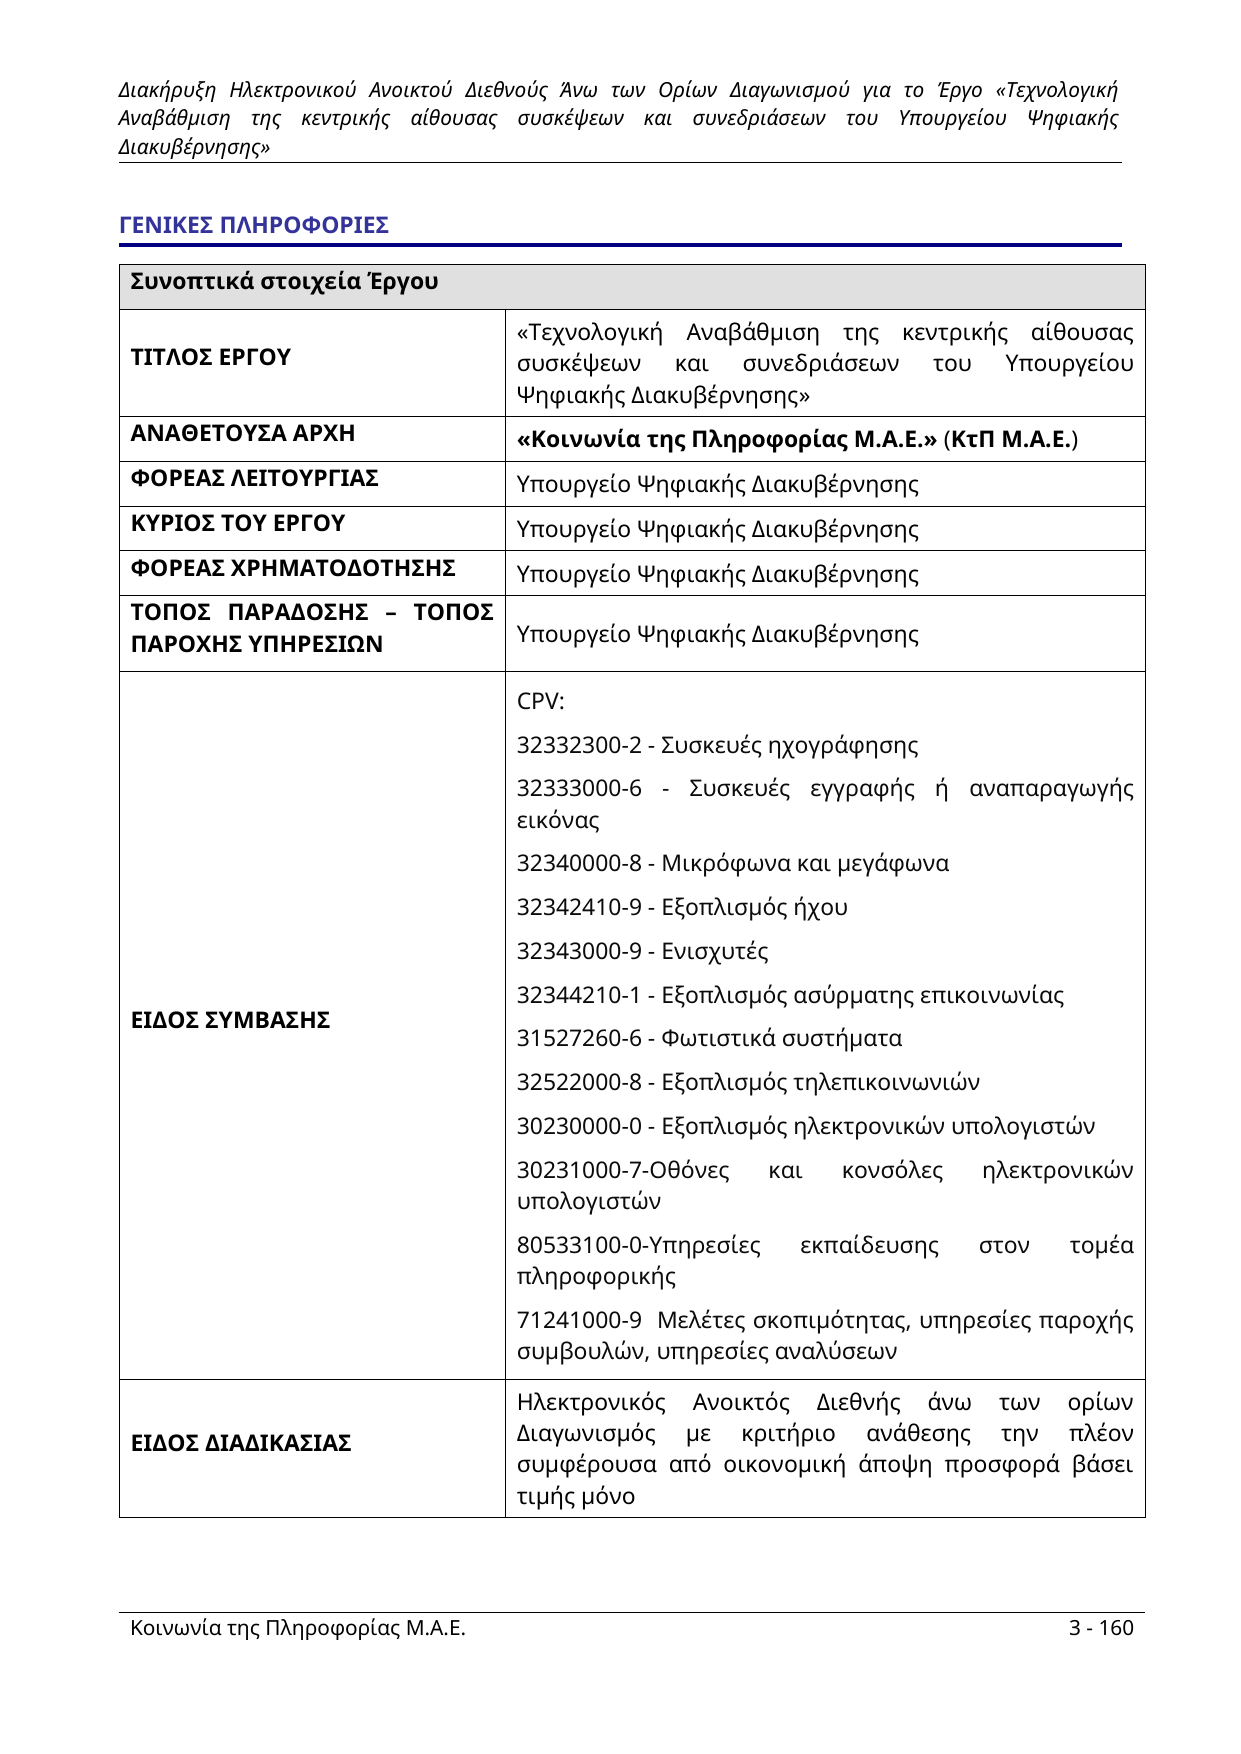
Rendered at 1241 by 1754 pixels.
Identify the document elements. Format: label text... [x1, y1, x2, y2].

table_cell «Τεχνολογική Αναβάθμιση της κεντρικής αίθουσας συσκέψεων και συνεδριάσεων του Υπουργείου Ψηφιακής Διακυβέρνησης» [506, 310, 1145, 416]
table_cell Υπουργείο Ψηφιακής Διακυβέρνησης [506, 507, 1145, 550]
table_cell ΕΙΔΟΣ ΣΥΜΒΑΣΗΣ [120, 672, 505, 1378]
list ΓΕΝΙΚΕΣ ΠΛΗΡΟΦΟΡΙΕΣ [118, 209, 1122, 247]
table_cell Υπουργείο Ψηφιακής Διακυβέρνησης [506, 462, 1145, 506]
table_cell ΤΟΠΟΣ ΠΑΡΑΔΟΣΗΣ – ΤΟΠΟΣ ΠΑΡΟΧΗΣ ΥΠΗΡΕΣΙΩΝ [120, 596, 505, 671]
table_header Συνοπτικά στοιχεία Έργου [120, 265, 1145, 309]
table_cell ΦΟΡΕΑΣ ΧΡΗΜΑΤΟΔΟΤΗΣΗΣ [120, 551, 505, 595]
table_cell «Κοινωνία της Πληροφορίας Μ.Α.Ε.» (ΚτΠ Μ.Α.Ε.) [506, 417, 1145, 461]
table_cell Ηλεκτρονικός Ανοικτός Διεθνής άνω των ορίων Διαγωνισμός με κριτήριο ανάθεσης την πλέον συμφέρουσα από οικονομική άποψη προσφορά βάσει τιμής μόνο [506, 1380, 1145, 1517]
table_cell Υπουργείο Ψηφιακής Διακυβέρνησης [506, 551, 1145, 595]
table_cell Υπουργείο Ψηφιακής Διακυβέρνησης [506, 596, 1145, 671]
table_cell ΕΙΔΟΣ ΔΙΑΔΙΚΑΣΙΑΣ [120, 1380, 505, 1517]
table_cell ΑΝΑΘΕΤΟΥΣΑ ΑΡΧΗ [120, 417, 505, 461]
table_cell ΦΟΡΕΑΣ ΛΕΙΤΟΥΡΓΙΑΣ [120, 462, 505, 506]
table_cell ΤΙΤΛΟΣ ΕΡΓΟΥ [120, 310, 505, 416]
table_cell CPV: 32332300-2 - Συσκευές ηχογράφησης 32333000-6 - Συσκευές εγγραφής ή αναπαραγωγής εικόνας 32340000-8 - Μικρόφωνα και μεγάφωνα 32342410-9 - Εξοπλισμός ήχου 32343000-9 - Ενισχυτές 32344210-1 - Εξοπλισμός ασύρματης επικοινωνίας 31527260-6 - Φωτιστικά συστήματα 32522000-8 - Εξοπλισμός τηλεπικοινωνιών 30230000-0 - Εξοπλισμός ηλεκτρονικών υπολογιστών 30231000-7-Οθόνες και κονσόλες ηλεκτρονικών υπολογιστών 80533100-0-Υπηρεσίες εκπαίδευσης στον τομέα πληροφορικής 71241000-9 Μελέτες σκοπιμότητας, υπηρεσίες παροχής συμβουλών, υπηρεσίες αναλύσεων [506, 672, 1145, 1378]
table_cell ΚΥΡΙΟΣ ΤΟΥ ΕΡΓΟΥ [120, 507, 505, 550]
